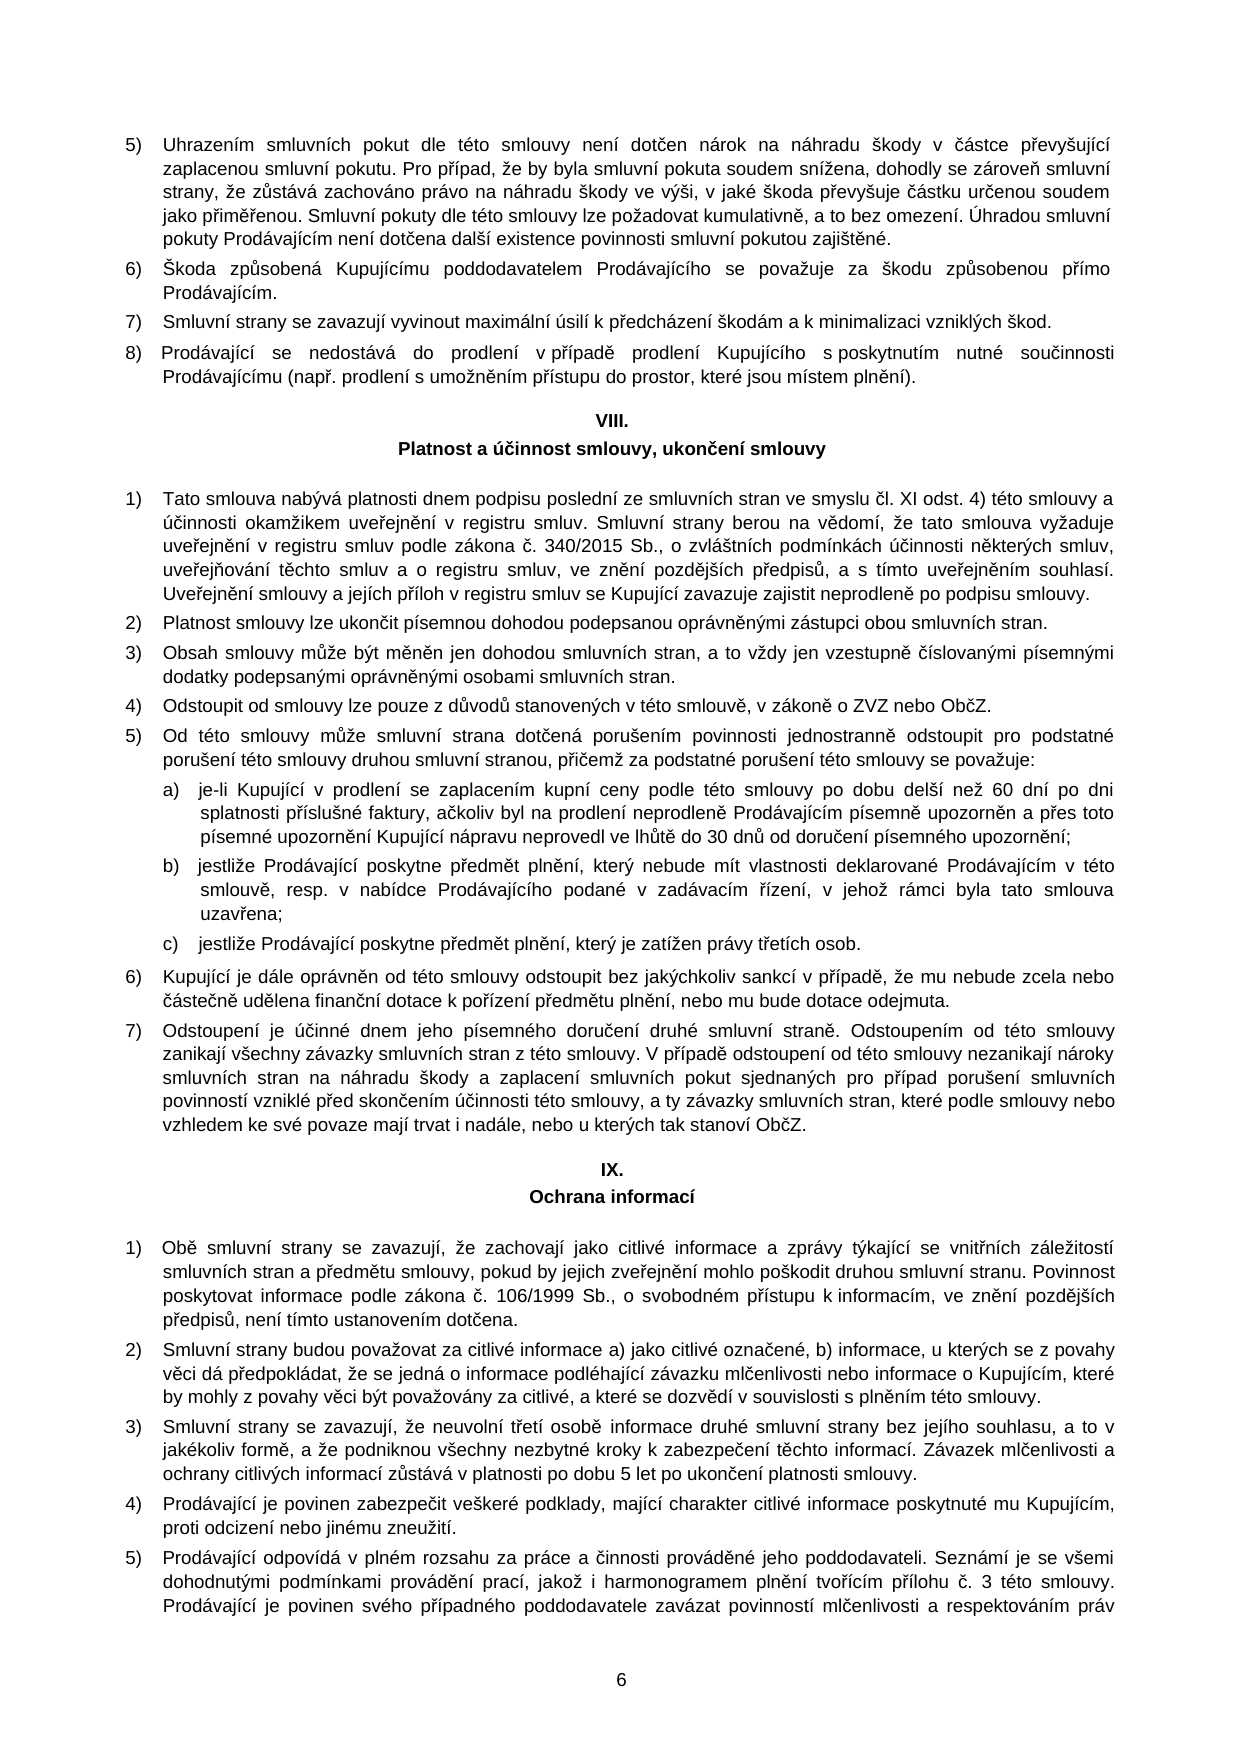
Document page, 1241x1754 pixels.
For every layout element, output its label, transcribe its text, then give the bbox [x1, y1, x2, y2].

list Smluvní strany se zavazují, že neuvolní třetí osobě informace druhé smluvní strany bez jejího souhlasu, a to v jakékoliv formě, a že podniknou všechny nezbytné kroky k zabezpečení těchto informací. Závazek mlčenlivosti a ochrany citlivých informací zůstává v platnosti po dobu 5 let po ukončení platnosti smlouvy. [125, 1414, 1115, 1485]
list Obě smluvní strany se zavazují, že zachovají jako citlivé informace a zprávy týkající se vnitřních záležitostí smluvních stran a předmětu smlouvy, pokud by jejich zveřejnění mohlo poškodit druhou smluvní stranu. Povinnost poskytovat informace podle zákona č. 106/1999 Sb., o svobodném přístupu k informacím, ve znění pozdějších předpisů, není tímto ustanovením dotčena. [125, 1235, 1115, 1331]
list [125, 1545, 1115, 1617]
text Platnost a účinnost smlouvy, ukončení smlouvy [125, 440, 1099, 459]
list jestliže Prodávající poskytne předmět plnění, který nebude mít vlastnosti deklarované Prodávajícím v této smlouvě, resp. v nabídce Prodávajícího podané v zadávacím řízení, v jehož rámci byla tato smlouva uzavřena; [163, 854, 1115, 925]
list Uhrazením smluvních pokut dle této smlouvy není dotčen nárok na náhradu škody v částce převyšující zaplacenou smluvní pokutu. Pro případ, že by byla smluvní pokuta soudem snížena, dohodly se zároveň smluvní strany, že zůstává zachováno právo na náhradu škody ve výši, v jaké škoda převyšuje částku určenou soudem jako přiměřenou. Smluvní pokuty dle této smlouvy lze požadovat kumulativně, a to bez omezení. Úhradou smluvní pokuty Prodávajícím není dotčena další existence povinnosti smluvní pokutou zajištěné. [125, 133, 1111, 251]
text IX. [125, 1161, 1099, 1180]
list je-li Kupující v prodlení se zaplacením kupní ceny podle této smlouvy po dobu delší než 60 dní po dni splatnosti příslušné faktury, ačkoliv byl na prodlení neprodleně Prodávajícím písemně upozorněn a přes toto písemné upozornění Kupující nápravu neprovedl ve lhůtě do 30 dnů od doručení písemného upozornění; [163, 777, 1115, 848]
list Prodávající se nedostává do prodlení v případě prodlení Kupujícího s poskytnutím nutné součinnosti Prodávajícímu (např. prodlení s umožněním přístupu do prostor, které jsou místem plnění). [125, 340, 1114, 388]
list Prodávající je povinen zabezpečit veškeré podklady, mající charakter citlivé informace poskytnuté mu Kupujícím, proti odcizení nebo jinému zneužití. [125, 1491, 1115, 1539]
text Ochrana informací [125, 1188, 1099, 1207]
list Obsah smlouvy může být měněn jen dohodou smluvních stran, a to vždy jen vzestupně číslovanými písemnými dodatky podepsanými oprávněnými osobami smluvních stran. [125, 641, 1115, 688]
list Odstoupení je účinné dnem jeho písemného doručení druhé smluvní straně. Odstoupením od této smlouvy zanikají všechny závazky smluvních stran z této smlouvy. V případě odstoupení od této smlouvy nezanikají nároky smluvních stran na náhradu škody a zaplacení smluvních pokut sjednaných pro případ porušení smluvních povinností vzniklé před skončením účinnosti této smlouvy, a ty závazky smluvních stran, které podle smlouvy nebo vzhledem ke své povaze mají trvat i nadále, nebo u kterých tak stanoví ObčZ. [125, 1018, 1115, 1136]
list Odstoupit od smlouvy lze pouze z důvodů stanovených v této smlouvě, v zákoně o ZVZ nebo ObčZ. [125, 694, 1115, 718]
list Smluvní strany se zavazují vyvinout maximální úsilí k předcházení škodám a k minimalizaci vzniklých škod. [125, 310, 1111, 334]
list Tato smlouva nabývá platnosti dnem podpisu poslední ze smluvních stran ve smyslu čl. XI odst. 4) této smlouvy a účinnosti okamžikem uveřejnění v registru smluv. Smluvní strany berou na vědomí, že tato smlouva vyžaduje uveřejnění v registru smluv podle zákona č. 340/2015 Sb., o zvláštních podmínkách účinnosti některých smluv, uveřejňování těchto smluv a o registru smluv, ve znění pozdějších předpisů, a s tímto uveřejněním souhlasí. Uveřejnění smlouvy a jejích příloh v registru smluv se Kupující zavazuje zajistit neprodleně po podpisu smlouvy. [125, 487, 1115, 605]
text VIII. [125, 413, 1099, 432]
list Škoda způsobená Kupujícímu poddodavatelem Prodávajícího se považuje za škodu způsobenou přímo Prodávajícím. [125, 257, 1111, 304]
list Platnost smlouvy lze ukončit písemnou dohodou podepsanou oprávněnými zástupci obou smluvních stran. [125, 611, 1115, 634]
list Kupující je dále oprávněn od této smlouvy odstoupit bez jakýchkoliv sankcí v případě, že mu nebude zcela nebo částečně udělena finanční dotace k pořízení předmětu plnění, nebo mu bude dotace odejmuta. [125, 965, 1115, 1012]
list Od této smlouvy může smluvní strana dotčená porušením povinnosti jednostranně odstoupit pro podstatné porušení této smlouvy druhou smluvní stranou, přičemž za podstatné porušení této smlouvy se považuje: [125, 724, 1115, 771]
list Smluvní strany budou považovat za citlivé informace a) jako citlivé označené, b) informace, u kterých se z povahy věci dá předpokládat, že se jedná o informace podléhající závazku mlčenlivosti nebo informace o Kupujícím, které by mohly z povahy věci být považovány za citlivé, a které se dozvědí v souvislosti s plněním této smlouvy. [125, 1338, 1115, 1408]
list jestliže Prodávající poskytne předmět plnění, který je zatížen právy třetích osob. [163, 935, 1117, 954]
